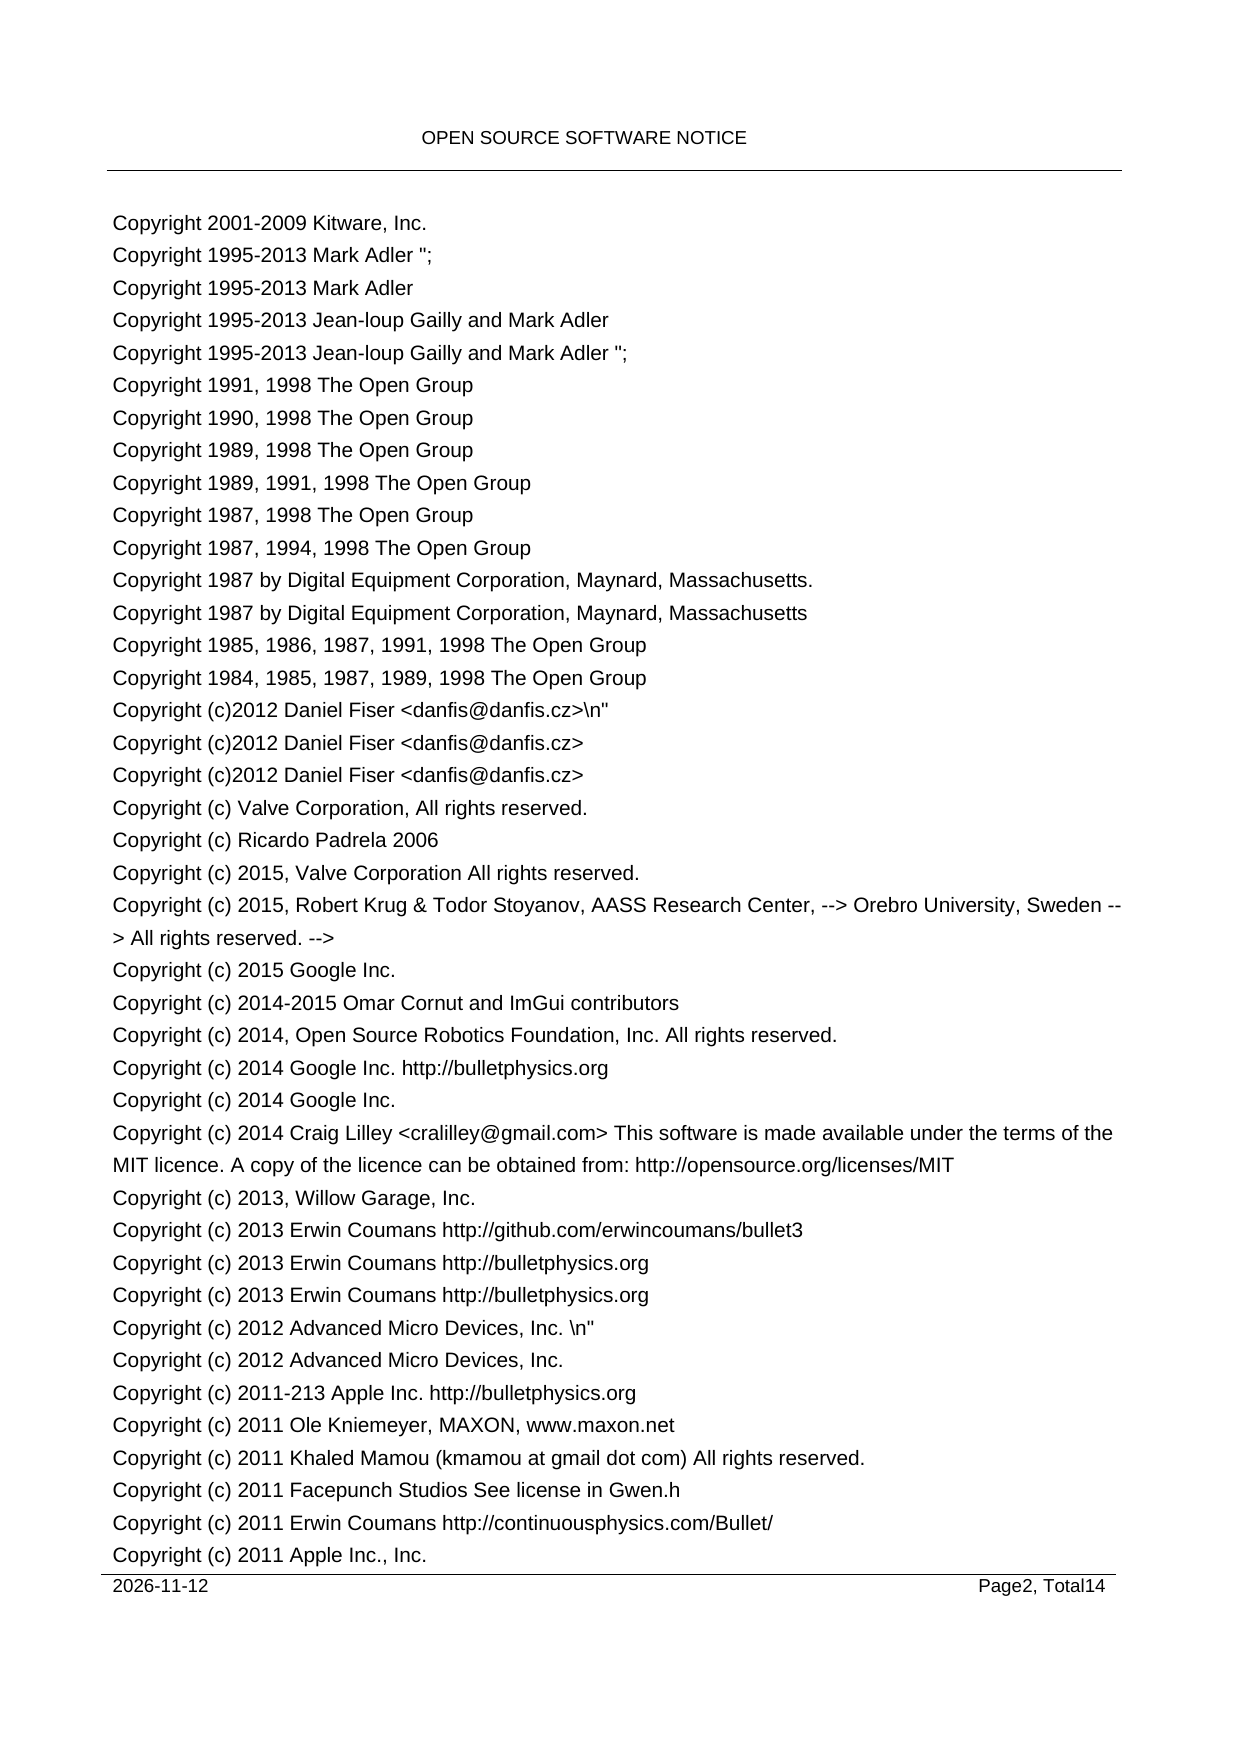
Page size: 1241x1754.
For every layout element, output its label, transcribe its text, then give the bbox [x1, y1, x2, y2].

text Copyright (c) 2014 Google Inc. http://bulletphysics.org [112, 1051, 1128, 1084]
text Copyright (c) 2014 Google Inc. [112, 1084, 1128, 1116]
text Copyright 1995-2013 Jean-loup Gailly and Mark Adler [112, 304, 1128, 336]
text Copyright (c) 2013 Erwin Coumans http://bulletphysics.org [112, 1279, 1128, 1311]
text Copyright 1995-2013 Mark Adler "; [112, 239, 1128, 271]
text Copyright 1989, 1991, 1998 The Open Group [112, 466, 1128, 499]
text Copyright 1987, 1998 The Open Group [112, 499, 1128, 531]
text Copyright (c) 2014 Craig Lilley <cralilley@gmail.com> This software is made available under the terms of the MIT licence. A copy of the licence can be obtained from: http://opensource.org/licenses/MIT [112, 1116, 1128, 1181]
text Copyright (c) 2015 Google Inc. [112, 954, 1128, 986]
text Copyright (c) 2012 Advanced Micro Devices, Inc. \n" [112, 1311, 1128, 1344]
text Copyright 1987, 1994, 1998 The Open Group [112, 531, 1128, 564]
text Copyright 1995-2013 Mark Adler [112, 271, 1128, 304]
text Copyright 1987 by Digital Equipment Corporation, Maynard, Massachusetts. [112, 564, 1128, 596]
text Copyright (c) 2013 Erwin Coumans http://bulletphysics.org [112, 1246, 1128, 1279]
text Copyright (c) 2011 Khaled Mamou (kmamou at gmail dot com) All rights reserved. [112, 1441, 1128, 1474]
text Copyright 2001-2009 Kitware, Inc. [112, 206, 1128, 239]
text Copyright (c) 2014, Open Source Robotics Foundation, Inc. All rights reserved. [112, 1019, 1128, 1051]
text Copyright (c) 2011 Facepunch Studios See license in Gwen.h [112, 1474, 1128, 1506]
text Copyright (c)2012 Daniel Fiser <danfis@danfis.cz> [112, 759, 1128, 791]
text Copyright (c) 2014-2015 Omar Cornut and ImGui contributors [112, 986, 1128, 1019]
text Copyright (c) Ricardo Padrela 2006 [112, 824, 1128, 856]
text Copyright (c) 2012 Advanced Micro Devices, Inc. [112, 1344, 1128, 1376]
text Copyright 1995-2013 Jean-loup Gailly and Mark Adler "; [112, 336, 1128, 369]
text Copyright (c) 2013, Willow Garage, Inc. [112, 1181, 1128, 1214]
text Copyright (c) 2011 Apple Inc., Inc. [112, 1539, 1128, 1571]
text Copyright (c) Valve Corporation, All rights reserved. [112, 791, 1128, 824]
text Copyright 1987 by Digital Equipment Corporation, Maynard, Massachusetts [112, 596, 1128, 629]
text Copyright 1990, 1998 The Open Group [112, 401, 1128, 434]
text Copyright 1985, 1986, 1987, 1991, 1998 The Open Group [112, 629, 1128, 661]
text Copyright (c)2012 Daniel Fiser <danfis@danfis.cz> [112, 726, 1128, 759]
text Copyright (c) 2015, Valve Corporation All rights reserved. [112, 856, 1128, 889]
text Copyright 1991, 1998 The Open Group [112, 369, 1128, 401]
text Copyright (c) 2011 Ole Kniemeyer, MAXON, www.maxon.net [112, 1409, 1128, 1441]
text Copyright (c)2012 Daniel Fiser <danfis@danfis.cz>\n" [112, 694, 1128, 726]
text Copyright (c) 2011-213 Apple Inc. http://bulletphysics.org [112, 1376, 1128, 1409]
text Copyright 1989, 1998 The Open Group [112, 434, 1128, 466]
text Copyright (c) 2011 Erwin Coumans http://continuousphysics.com/Bullet/ [112, 1506, 1128, 1539]
text Copyright (c) 2015, Robert Krug & Todor Stoyanov, AASS Research Center, --> Orebro University, Sweden --> All rights reserved. --> [112, 889, 1128, 954]
text Copyright (c) 2013 Erwin Coumans http://github.com/erwincoumans/bullet3 [112, 1214, 1128, 1246]
text Copyright 1984, 1985, 1987, 1989, 1998 The Open Group [112, 661, 1128, 694]
